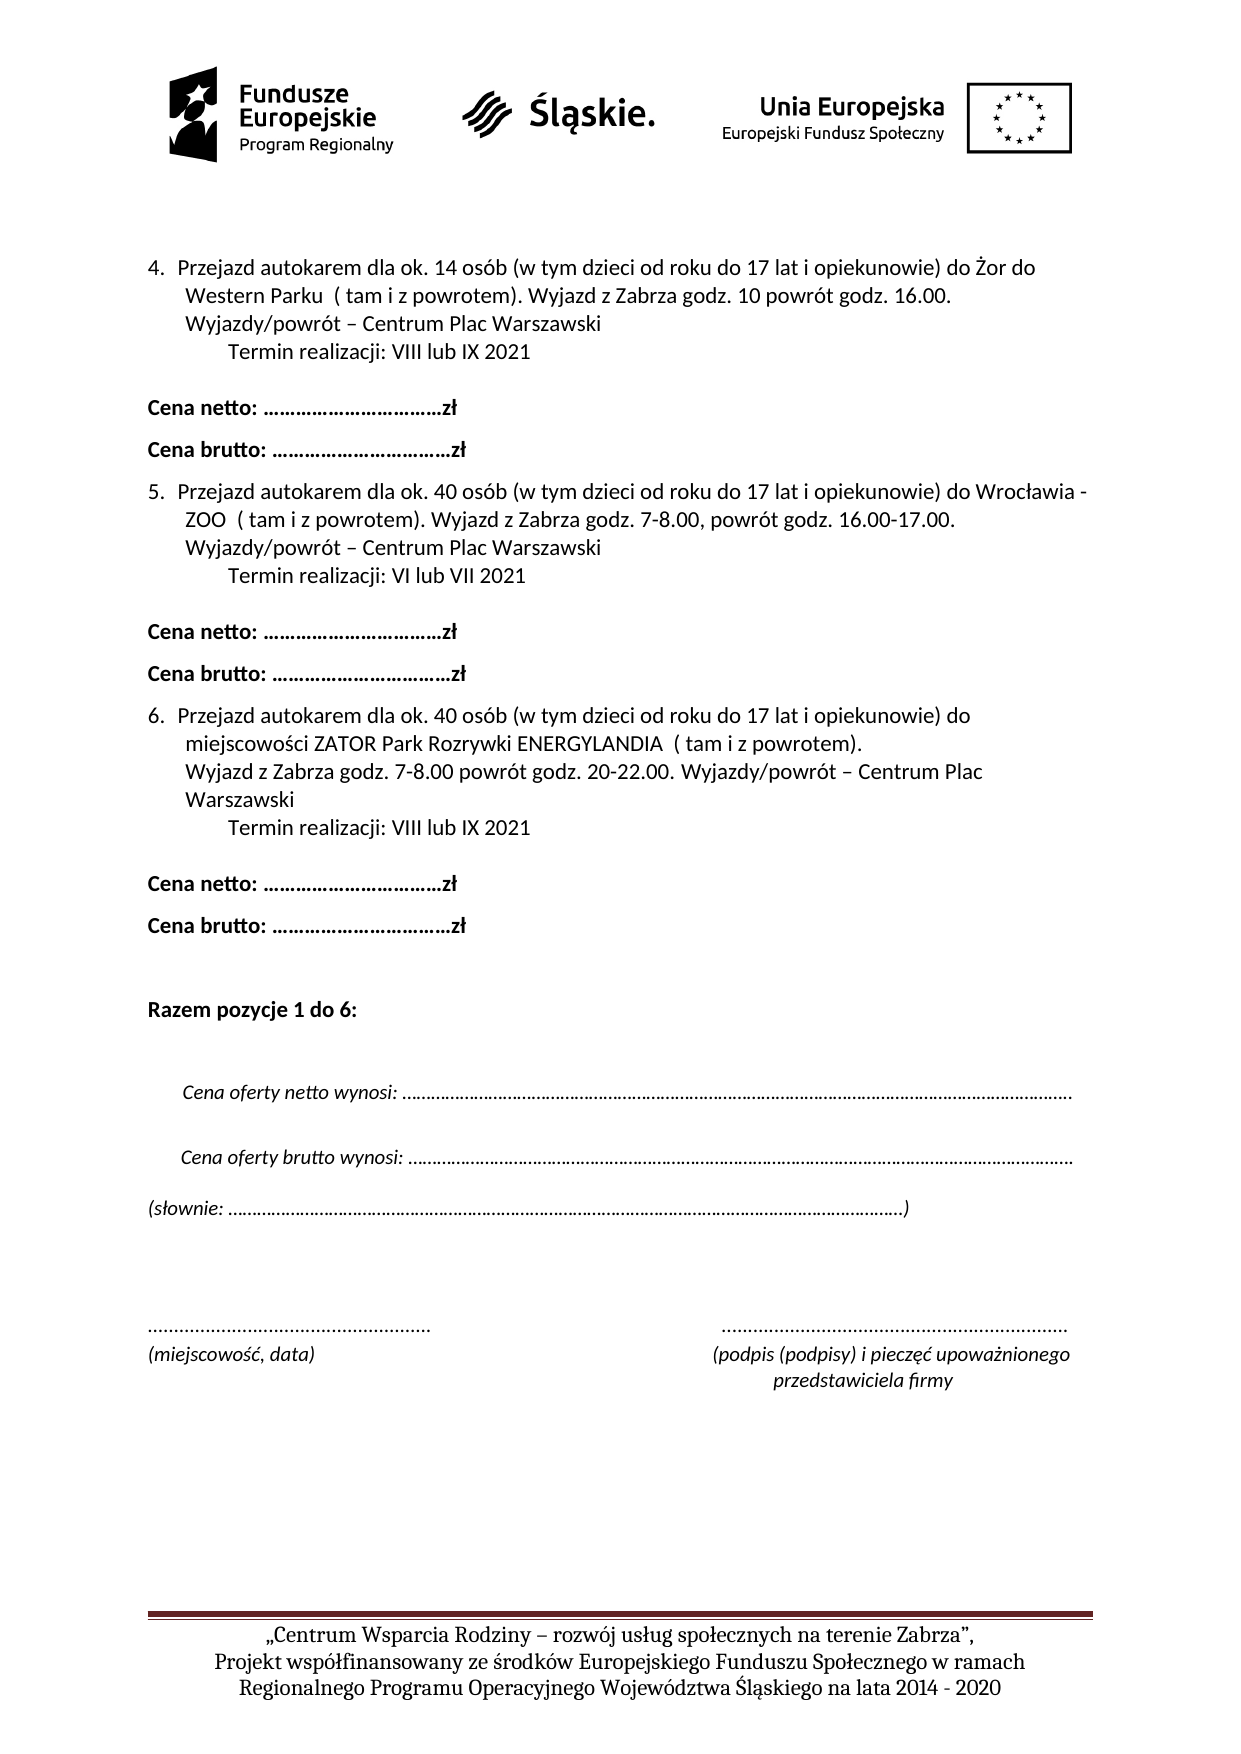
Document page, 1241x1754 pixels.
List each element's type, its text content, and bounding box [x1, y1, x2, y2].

text Cena brutto: ……………………………zł [148, 435, 1093, 463]
text Cena netto: ……………………………zł [148, 869, 1093, 897]
list Przejazd autokarem dla ok. 40 osób (w tym dzieci od roku do 17 lat i opiekunowie) do Wrocławia -ZOO ( tam i z powrotem). Wyjazd z Zabrza godz. 7-8.00, powrót godz. 16.00-17.00. Wyjazdy/powrót – Centrum Plac Warszawski [148, 477, 1093, 561]
picture [147, 44, 1094, 184]
list Przejazd autokarem dla ok. 40 osób (w tym dzieci od roku do 17 lat i opiekunowie) do miejscowości ZATOR Park Rozrywki ENERGYLANDIA ( tam i z powrotem). Wyjazd z Zabrza godz. 7-8.00 powrót godz. 20-22.00. Wyjazdy/powrót – Centrum Plac Warszawski [148, 701, 1093, 813]
text Cena netto: ……………………………zł [148, 393, 1093, 421]
text przedstawiciela firmy [148, 1367, 1093, 1392]
text Termin realizacji: VI lub VII 2021 [223, 561, 1093, 589]
text (słownie: ……………………………………………………………………………………………………………………………) [148, 1195, 1093, 1220]
text ...................................................... .................................................................. [148, 1312, 1093, 1338]
text Cena brutto: ……………………………zł [148, 911, 1093, 939]
text Cena brutto: ……………………………zł [148, 659, 1093, 687]
text Termin realizacji: VIII lub IX 2021 [223, 337, 1093, 365]
text (miejscowość, data) (podpis (podpisy) i pieczęć upoważnionego [148, 1341, 1093, 1367]
text Termin realizacji: VIII lub IX 2021 [223, 813, 1093, 841]
text Razem pozycje 1 do 6: [148, 995, 1093, 1023]
text Cena netto: ……………………………zł [148, 617, 1093, 645]
text Cena oferty brutto wynosi: …………………………………………………………………………………………………………………………. [148, 1144, 1093, 1169]
text Cena oferty netto wynosi: ………………………………………………………………………………………………………………………….. [148, 1079, 1093, 1105]
list Przejazd autokarem dla ok. 14 osób (w tym dzieci od roku do 17 lat i opiekunowie) do Żor do Western Parku ( tam i z powrotem). Wyjazd z Zabrza godz. 10 powrót godz. 16.00. Wyjazdy/powrót – Centrum Plac Warszawski [148, 253, 1093, 337]
